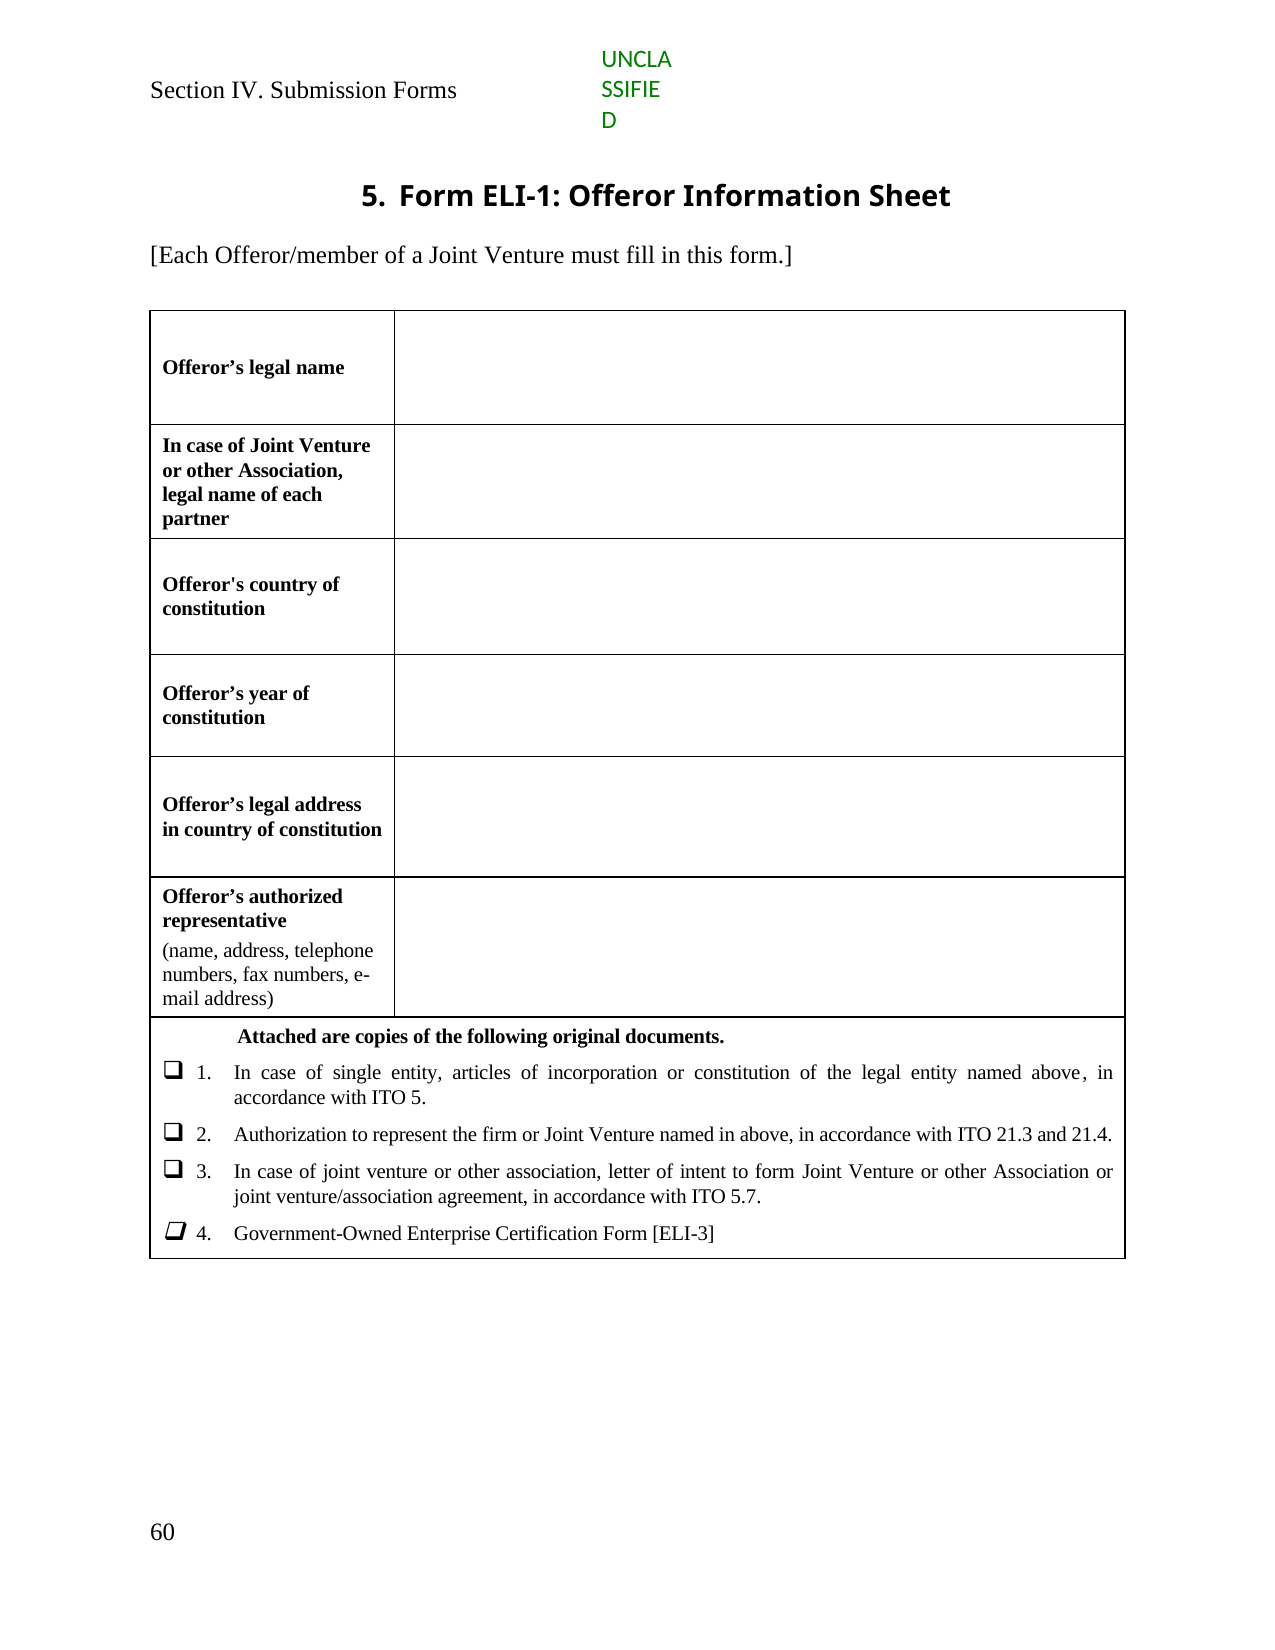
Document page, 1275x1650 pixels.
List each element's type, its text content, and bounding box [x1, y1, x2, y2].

table_cell [395, 878, 1124, 1016]
table_header Offeror’s legal name [151, 311, 394, 424]
table_cell Offeror's country of constitution [151, 539, 394, 653]
subtitle Form ELI-1: Offeror Information Sheet [187, 175, 1125, 215]
table_cell [395, 539, 1124, 653]
table_cell Offeror’s legal address in country of constitution [151, 757, 394, 876]
table_cell [395, 425, 1124, 538]
table_header [395, 311, 1124, 424]
table_cell Offeror’s year of constitution [151, 655, 394, 756]
text [Each Offeror/member of a Joint Venture must fill in this form.] [150, 240, 1125, 268]
table_cell Offeror’s authorized representative (name, address, telephone numbers, fax numbers, e-mail address) [151, 878, 394, 1016]
table_cell [395, 757, 1124, 876]
table_cell [395, 655, 1124, 756]
table_cell In case of Joint Venture or other Association, legal name of each partner [151, 425, 394, 538]
table_cell Attached are copies of the following original documents. 1. In case of single entity, articles of incorporation or constitution of the legal entity named above, in accordance with ITO 5. 2. Authorization to represent the firm or Joint Venture named in above, in accordance with ITO 21.3 and 21.4. 3. In case of joint venture or other association, letter of intent to form Joint Venture or other Association or joint venture/association agreement, in accordance with ITO 5.7. 4. Government-Owned Enterprise Certification Form [ELI-3] [151, 1018, 1124, 1258]
